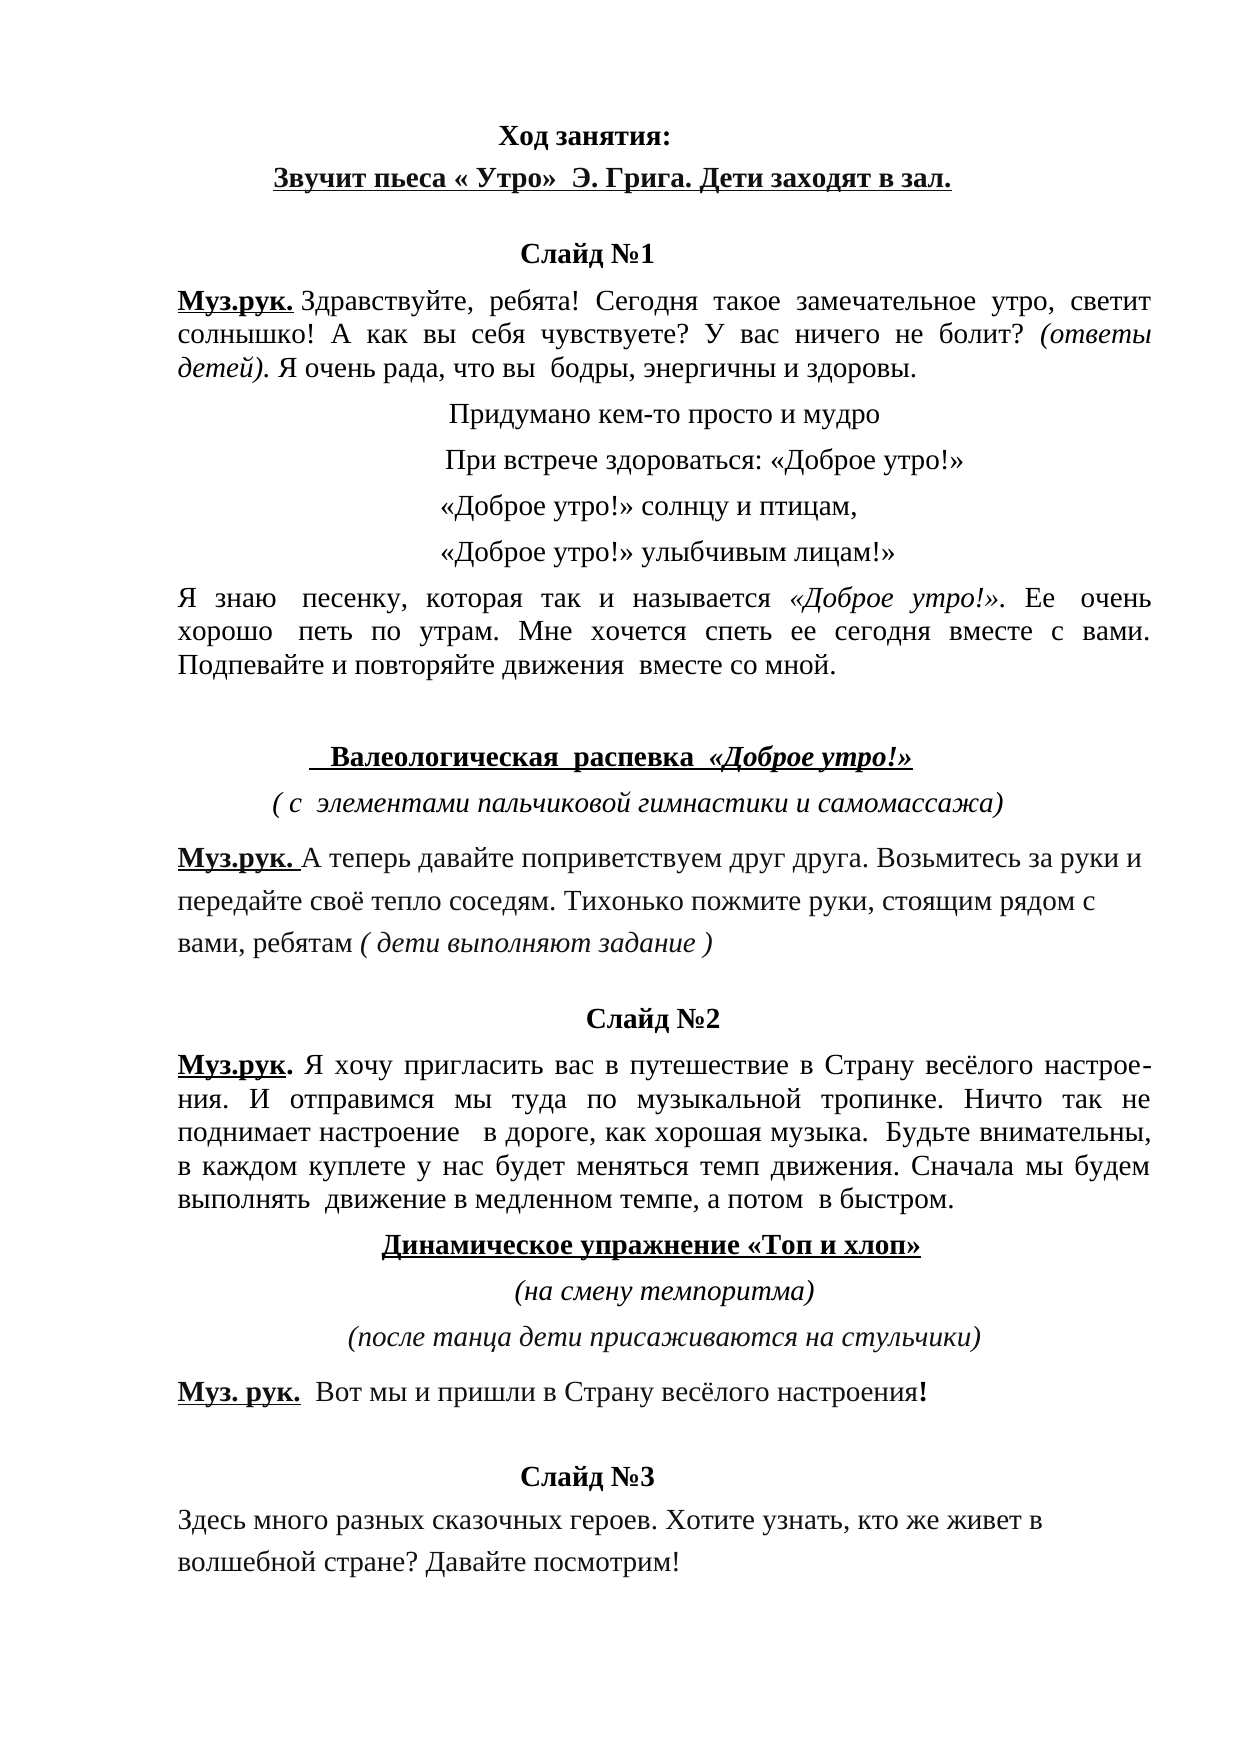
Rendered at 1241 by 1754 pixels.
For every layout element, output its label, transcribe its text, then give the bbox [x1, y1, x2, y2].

text Муз. рук. Вот мы и пришли в Страну весёлого настроения! [177, 1366, 1152, 1408]
text (на смену темпоритма) [177, 1273, 1152, 1307]
text Муз.рук. Здравствуйте, ребята! Сегодня такое замечательное утро, светит солнышко! А как вы себя чувствуете? У вас ничего не болит? (ответы детей). Я очень рада, что вы бодры, энергичны и здоровы. [177, 283, 1152, 383]
text Звучит пьеса « Утро» Э. Грига. Дети заходят в зал. [177, 152, 1152, 194]
text Слайд №1 [177, 237, 1152, 270]
text Ход занятия: [177, 118, 1152, 152]
text Муз.рук. А теперь давайте поприветствуем друг друга. Возьмитесь за руки и передайте своё тепло соседям. Тихонько пожмите руки, стоящим рядом с вами, ребятам ( дети выполняют задание ) [177, 831, 1152, 959]
text Придумано кем-то просто и мудро [177, 396, 1152, 429]
text ( с элементами пальчиковой гимнастики и самомассажа) [177, 785, 1152, 819]
text Я знаю песенку, которая так и называется «Доброе утро!». Ее очень хорошо петь по утрам. Мне хочется спеть ее сегодня вместе с вами. Подпевайте и повторяйте движения вместе со мной. [177, 580, 1152, 681]
text Слайд №3 [177, 1451, 1152, 1493]
text «Доброе утро!» солнцу и птицам, [177, 488, 1152, 521]
text «Доброе утро!» улыбчивым лицам!» [177, 534, 1152, 567]
text Здесь много разных сказочных героев. Хотите узнать, кто же живет в волшебной стране? Давайте посмотрим! [177, 1493, 1152, 1578]
text Слайд №2 [177, 1001, 1152, 1035]
text (после танца дети присаживаются на стульчики) [177, 1319, 1152, 1353]
text При встрече здороваться: «Доброе утро!» [177, 442, 1152, 475]
text Валеологическая распевка «Доброе утро!» [177, 739, 1152, 773]
text Динамическое упражнение «Топ и хлоп» [177, 1227, 1152, 1261]
text Муз.рук. Я хочу пригласить вас в путешествие в Страну весёлого настроения. И отправимся мы туда по музыкальной тропинке. Ничто так не поднимает настроение в дороге, как хорошая музыка. Будьте внимательны, в каждом куплете у нас будет меняться темп движения. Сначала мы будем выполнять движение в медленном темпе, а потом в быстром. [177, 1047, 1152, 1215]
